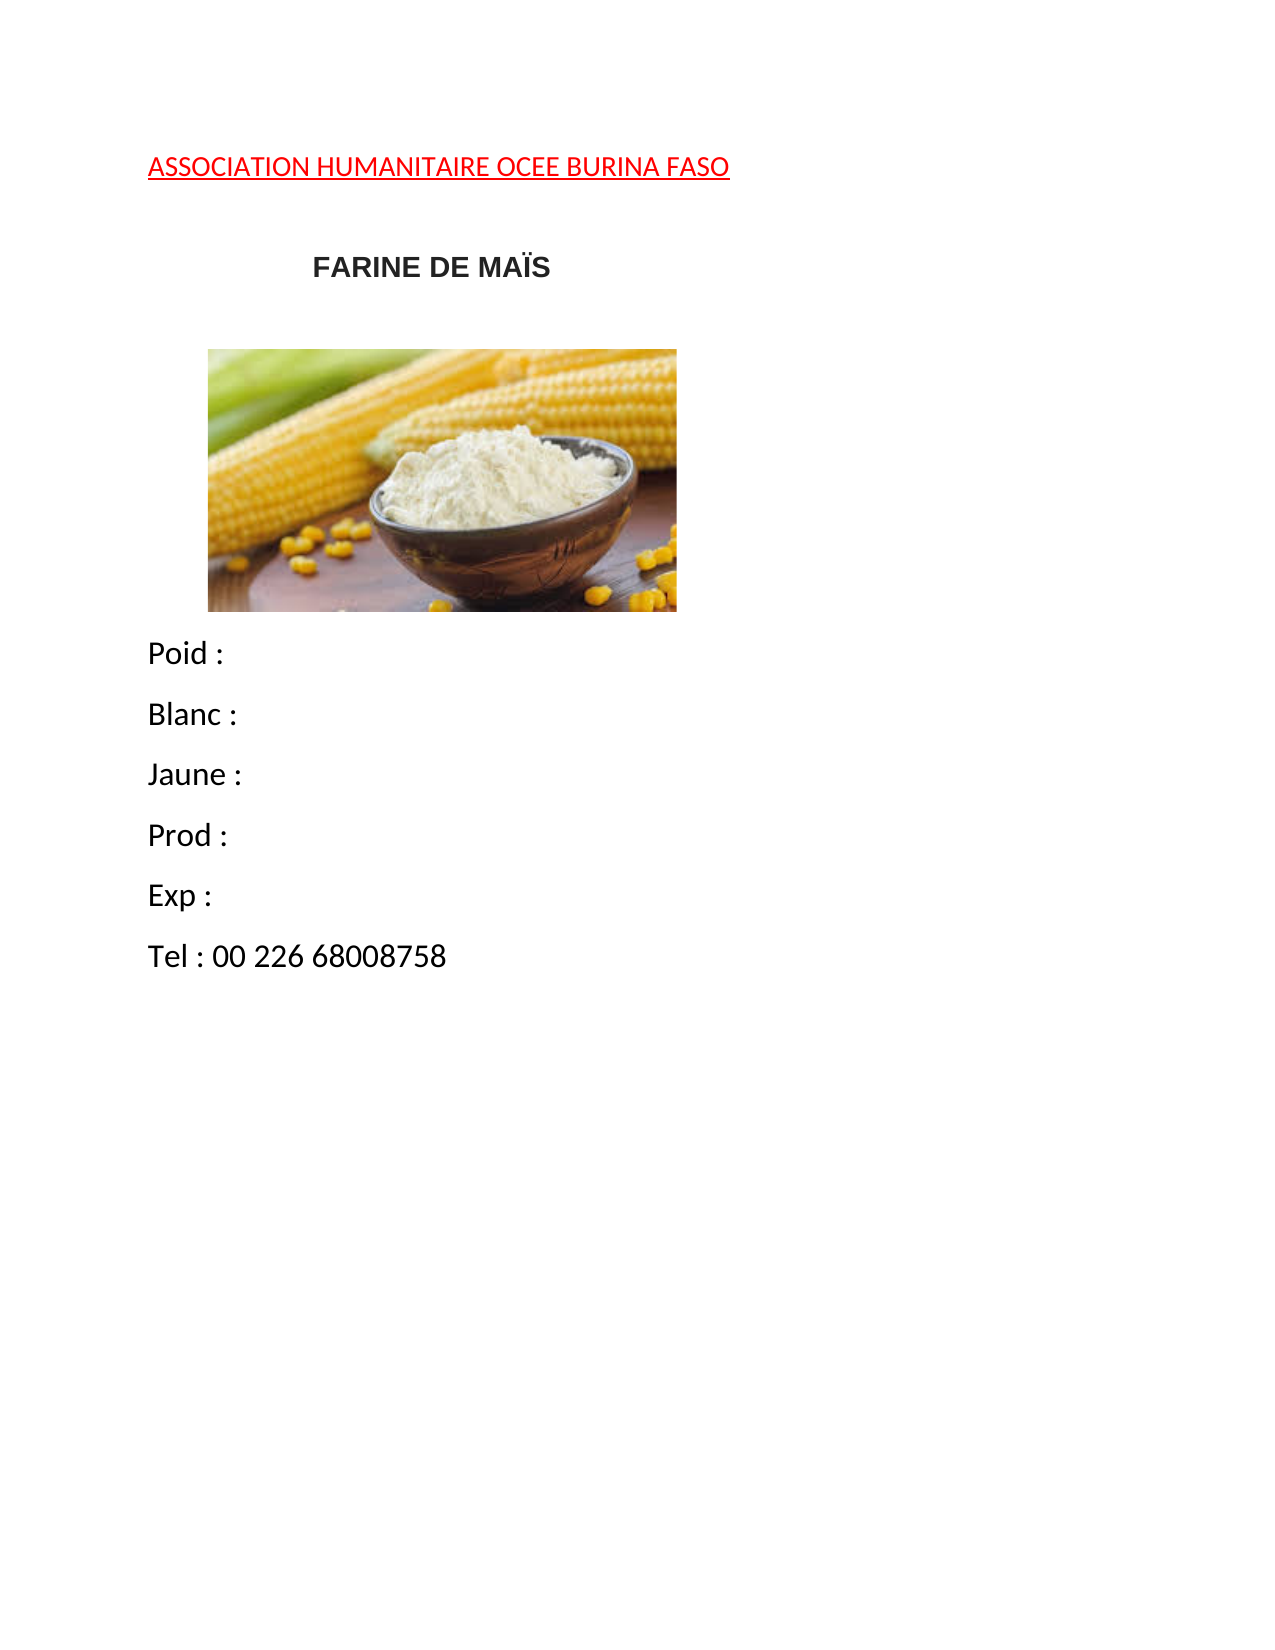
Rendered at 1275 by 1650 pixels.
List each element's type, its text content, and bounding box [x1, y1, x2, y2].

text FARINE DE MAÏS [148, 249, 1127, 283]
text Jaune : [148, 753, 1127, 794]
text ASSOCIATION HUMANITAIRE OCEE BURINA FASO [148, 148, 1127, 183]
text Blanc : [148, 692, 1127, 733]
text Poid : [148, 632, 1127, 673]
text Tel : 00 226 68008758 [148, 935, 1127, 976]
text Prod : [148, 814, 1127, 854]
text Exp : [148, 874, 1127, 915]
picture [207, 349, 677, 612]
